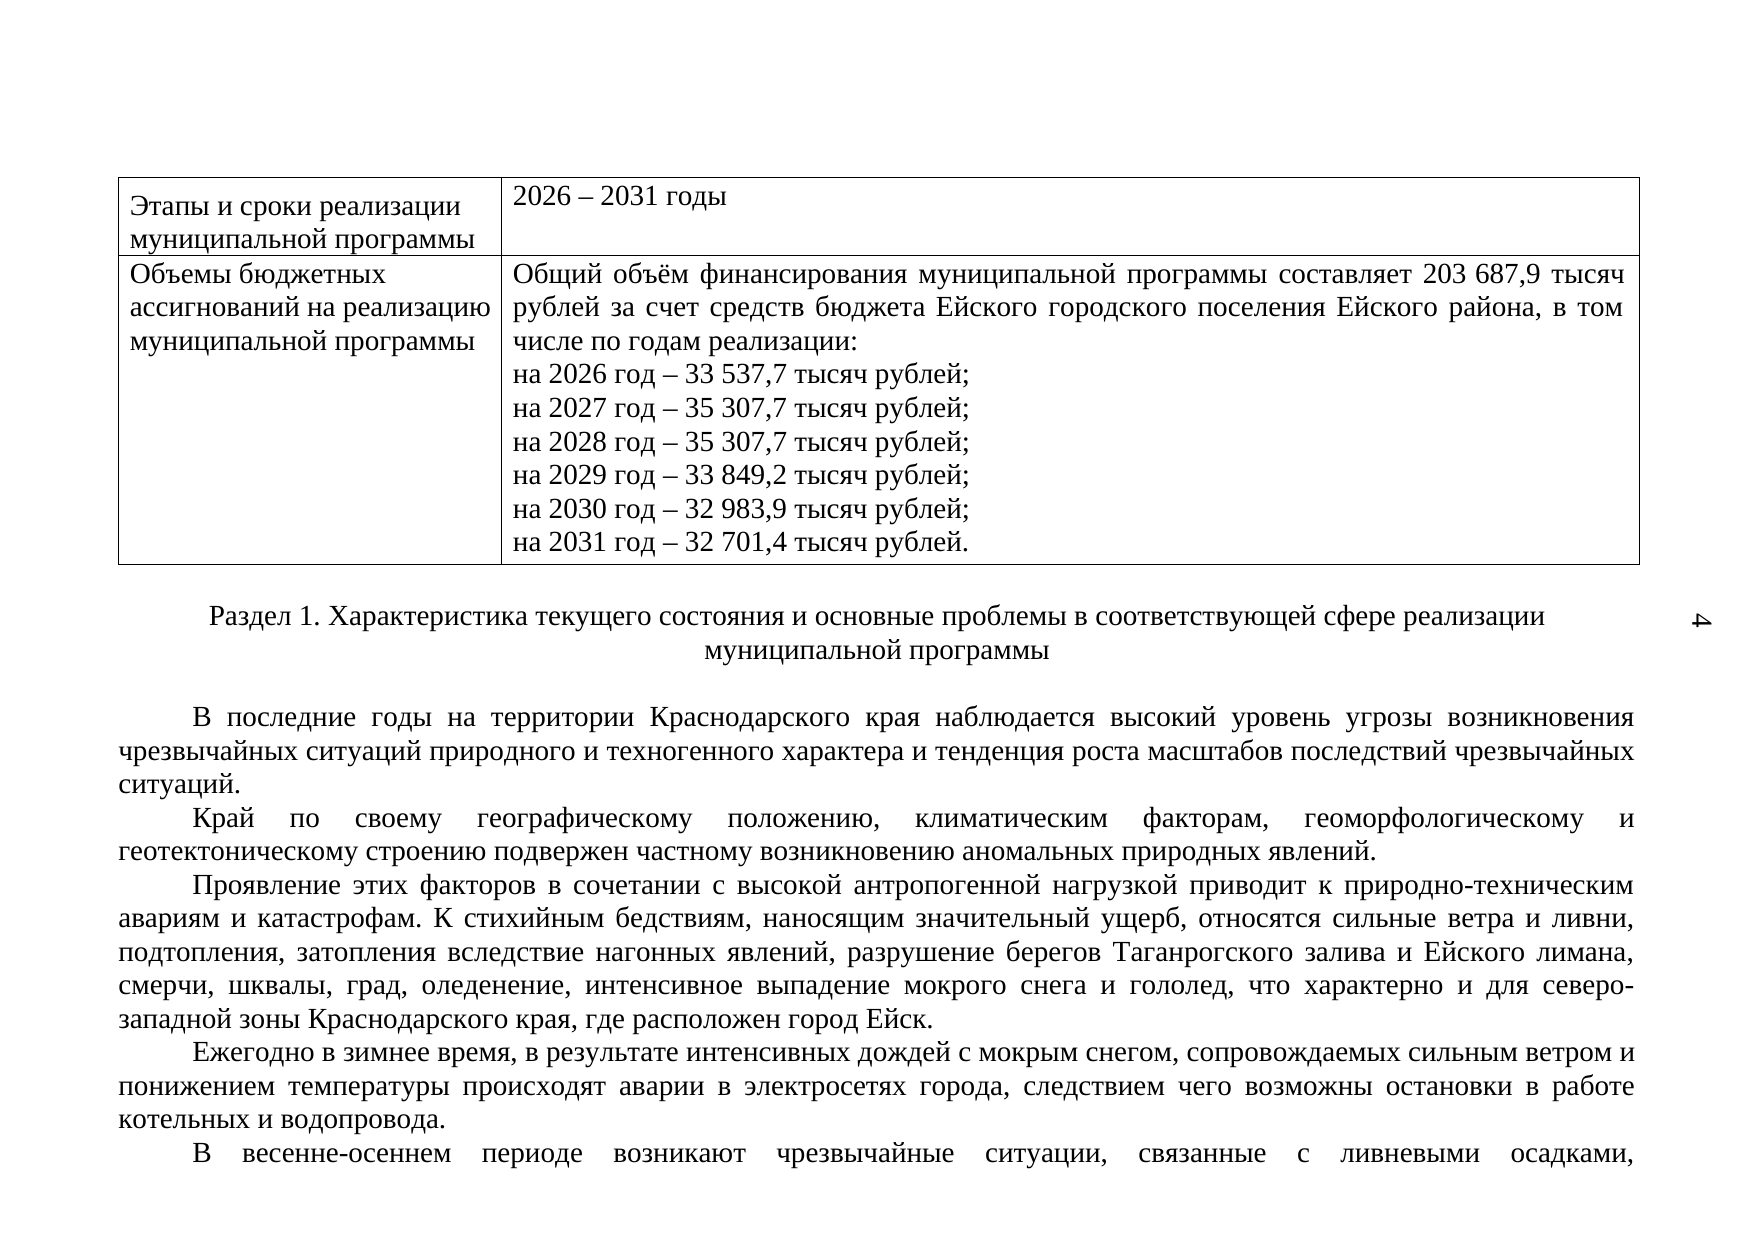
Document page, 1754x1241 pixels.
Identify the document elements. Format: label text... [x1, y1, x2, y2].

text Ежегодно в зимнее время, в результате интенсивных дождей с мокрым снегом, сопровождаемых сильным ветром и понижением температуры происходят аварии в электросетях города, следствием чего возможны остановки в работе котельных и водопровода. [118, 1034, 1636, 1135]
text Край по своему географическому положению, климатическим факторам, геоморфологическому и геотектоническому строению подвержен частному возникновению аномальных природных явлений. [118, 800, 1636, 867]
table_cell Этапы и сроки реализации муниципальной программы [119, 178, 501, 255]
table_cell Общий объём финансирования муниципальной программы составляет 203 687,9 тысяч рублей за счет средств бюджета Ейского городского поселения Ейского района, в том числе по годам реализации: на 2026 год – 33 537,7 тысяч рублей; на 2027 год – 35 307,7 тысяч рублей; на 2028 год – 35 307,7 тысяч рублей; на 2029 год – 33 849,2 тысяч рублей; на 2030 год – 32 983,9 тысяч рублей; на 2031 год – 32 701,4 тысяч рублей. [502, 256, 1639, 564]
text Проявление этих факторов в сочетании с высокой антропогенной нагрузкой приводит к природно-техническим авариям и катастрофам. К стихийным бедствиям, наносящим значительный ущерб, относятся сильные ветра и ливни, подтопления, затопления вследствие нагонных явлений, разрушение берегов Таганрогского залива и Ейского лимана, смерчи, шквалы, град, оледенение, интенсивное выпадение мокрого снега и гололед, что характерно и для северо-западной зоны Краснодарского края, где расположен город Ейск. [118, 867, 1636, 1034]
table_cell 2026 – 2031 годы [502, 178, 1639, 255]
text Раздел 1. Характеристика текущего состояния и основные проблемы в соответствующей сфере реализации муниципальной программы [118, 598, 1636, 666]
text В последние годы на территории Краснодарского края наблюдается высокий уровень угрозы возникновения чрезвычайных ситуаций природного и техногенного характера и тенденция роста масштабов последствий чрезвычайных ситуаций. [118, 699, 1636, 800]
table_cell Объемы бюджетных ассигнований на реализацию муниципальной программы [119, 256, 501, 564]
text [118, 1135, 1636, 1169]
